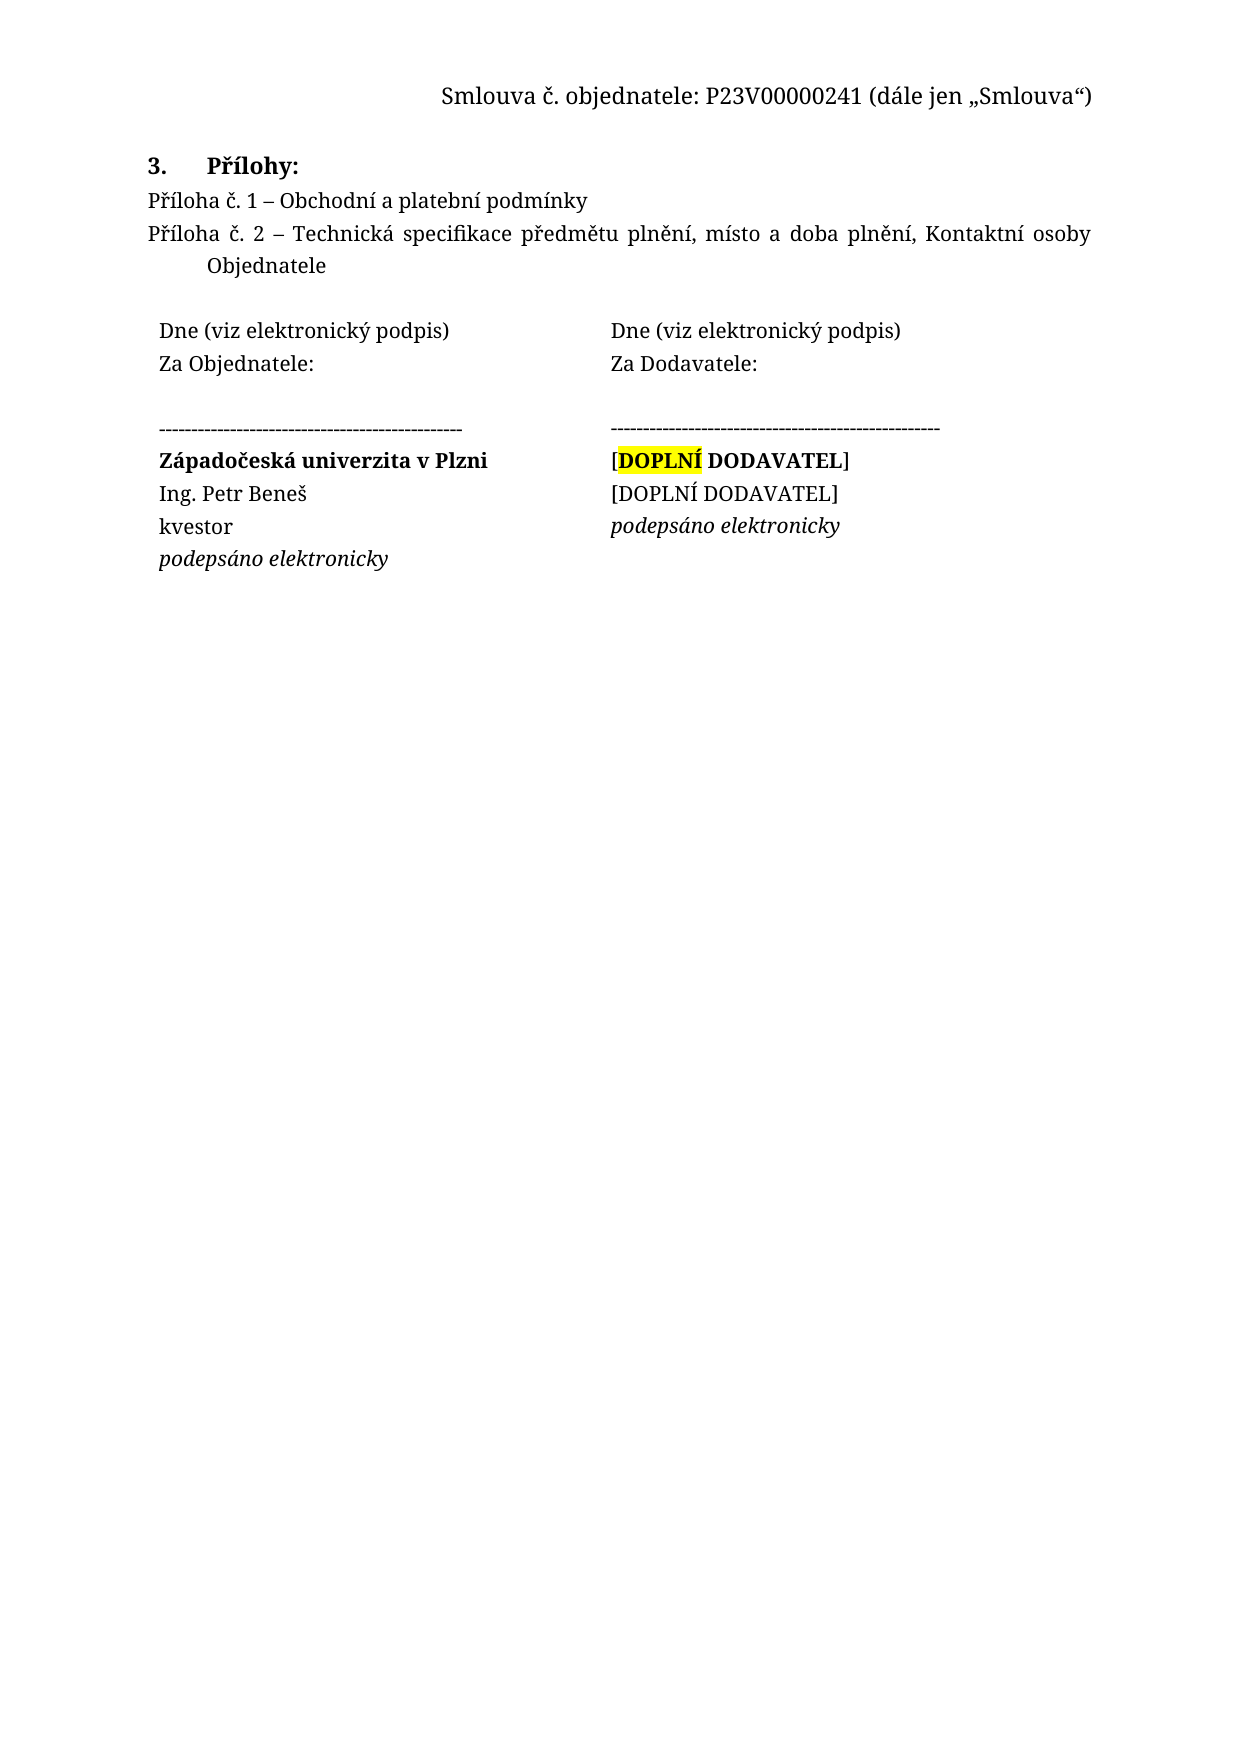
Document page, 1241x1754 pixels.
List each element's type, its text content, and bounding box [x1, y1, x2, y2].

table_header Dne (viz elektronický podpis) Za Objednatele: ----------------------------------------------- Západočeská univerzita v Plzni Ing. Petr Beneš kvestor podepsáno elektronicky [148, 316, 599, 577]
text Příloha č. 2 – Technická specifikace předmětu plnění, místo a doba plnění, Kontaktní osoby Objednatele [148, 219, 1093, 280]
table_header Dne (viz elektronický podpis) Za Dodavatele: --------------------------------------------------- [DOPLNÍ DODAVATEL] [DOPLNÍ DODAVATEL] podepsáno elektronicky [599, 316, 1051, 577]
list Přílohy: [148, 150, 1093, 181]
text Příloha č. 1 – Obchodní a platební podmínky [148, 186, 1093, 214]
